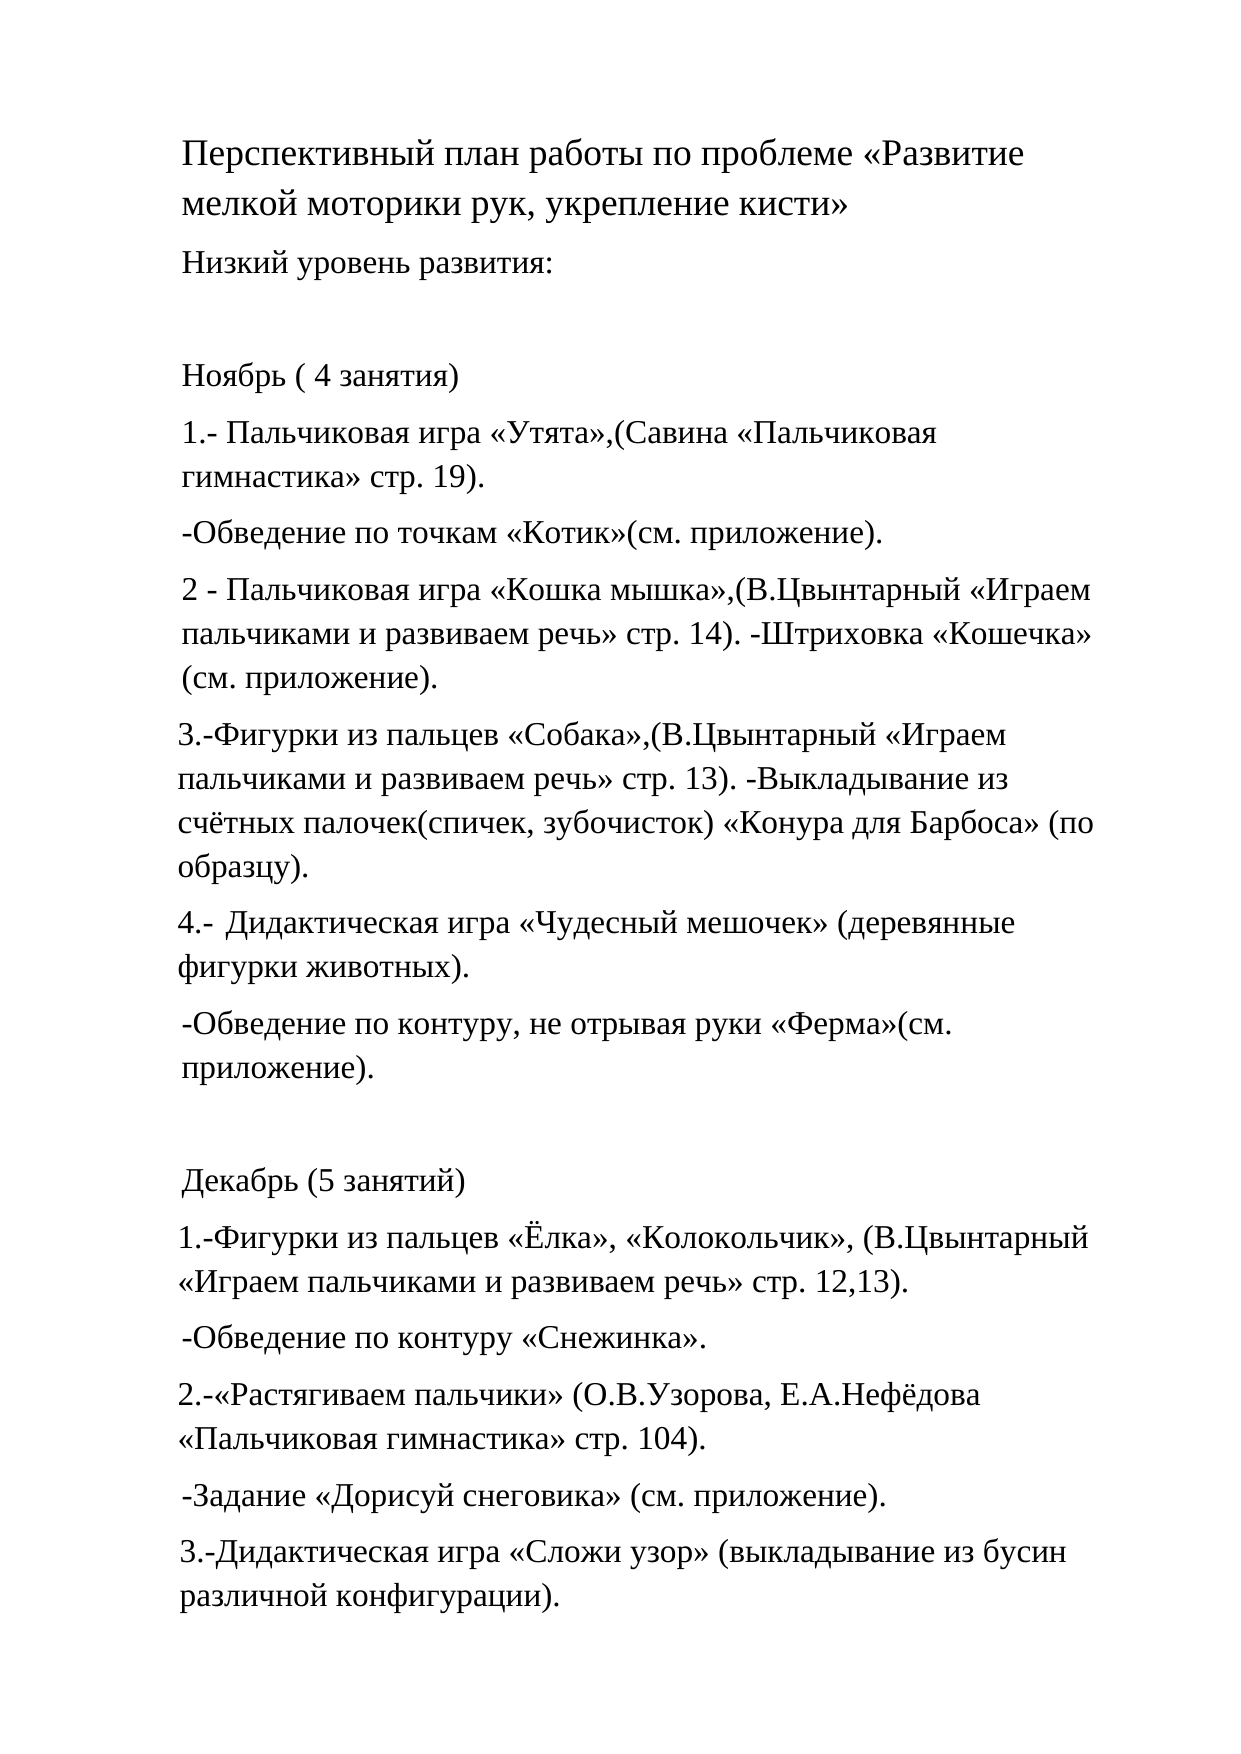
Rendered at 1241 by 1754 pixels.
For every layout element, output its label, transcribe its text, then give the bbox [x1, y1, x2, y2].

text 4.- Дидактическая игра «Чудесный мешочек» (деревянные фигурки животных). [177, 903, 1112, 985]
text 1.- Пальчиковая игра «Утята»,(Савина «Пальчиковая гимнастика» стр. 19). [181, 412, 1112, 494]
text Декабрь (5 занятий) [181, 1160, 1152, 1199]
text -Обведение по контуру «Снежинка». [181, 1318, 1152, 1356]
text 2 - Пальчиковая игра «Кошка мышка»,(В.Цвынтарный «Играем пальчиками и развиваем речь» стр. 14). -Штриховка «Кошечка» (см. приложение). [181, 569, 1112, 696]
text 1.-Фигурки из пальцев «Ёлка», «Колокольчик», (В.Цвынтарный «Играем пальчиками и развиваем речь» стр. 12,13). [177, 1217, 1112, 1299]
text Ноябрь ( 4 занятия) [181, 355, 1112, 394]
text -Обведение по контуру, не отрывая руки «Ферма»(см. приложение). [181, 1003, 1112, 1086]
text Перспективный план работы по проблеме «Развитие мелкой моторики рук, укрепление кисти» [181, 131, 1112, 223]
text 3.-Дидактическая игра «Сложи узор» (выкладывание из бусин различной конфигурации). [179, 1531, 1120, 1614]
text -Обведение по точкам «Котик»(см. приложение). [181, 513, 1152, 551]
text 3.-Фигурки из пальцев «Собака»,(В.Цвынтарный «Играем пальчиками и развиваем речь» стр. 13). -Выкладывание из счётных палочек(спичек, зубочисток) «Конура для Барбоса» (по образцу). [177, 714, 1112, 884]
text Низкий уровень развития: [181, 242, 1112, 281]
text 2.-«Растягиваем пальчики» (О.В.Узорова, Е.А.Нефёдова «Пальчиковая гимнастика» стр. 104). [177, 1374, 1112, 1457]
text -Задание «Дорисуй снеговика» (см. приложение). [181, 1475, 1152, 1513]
